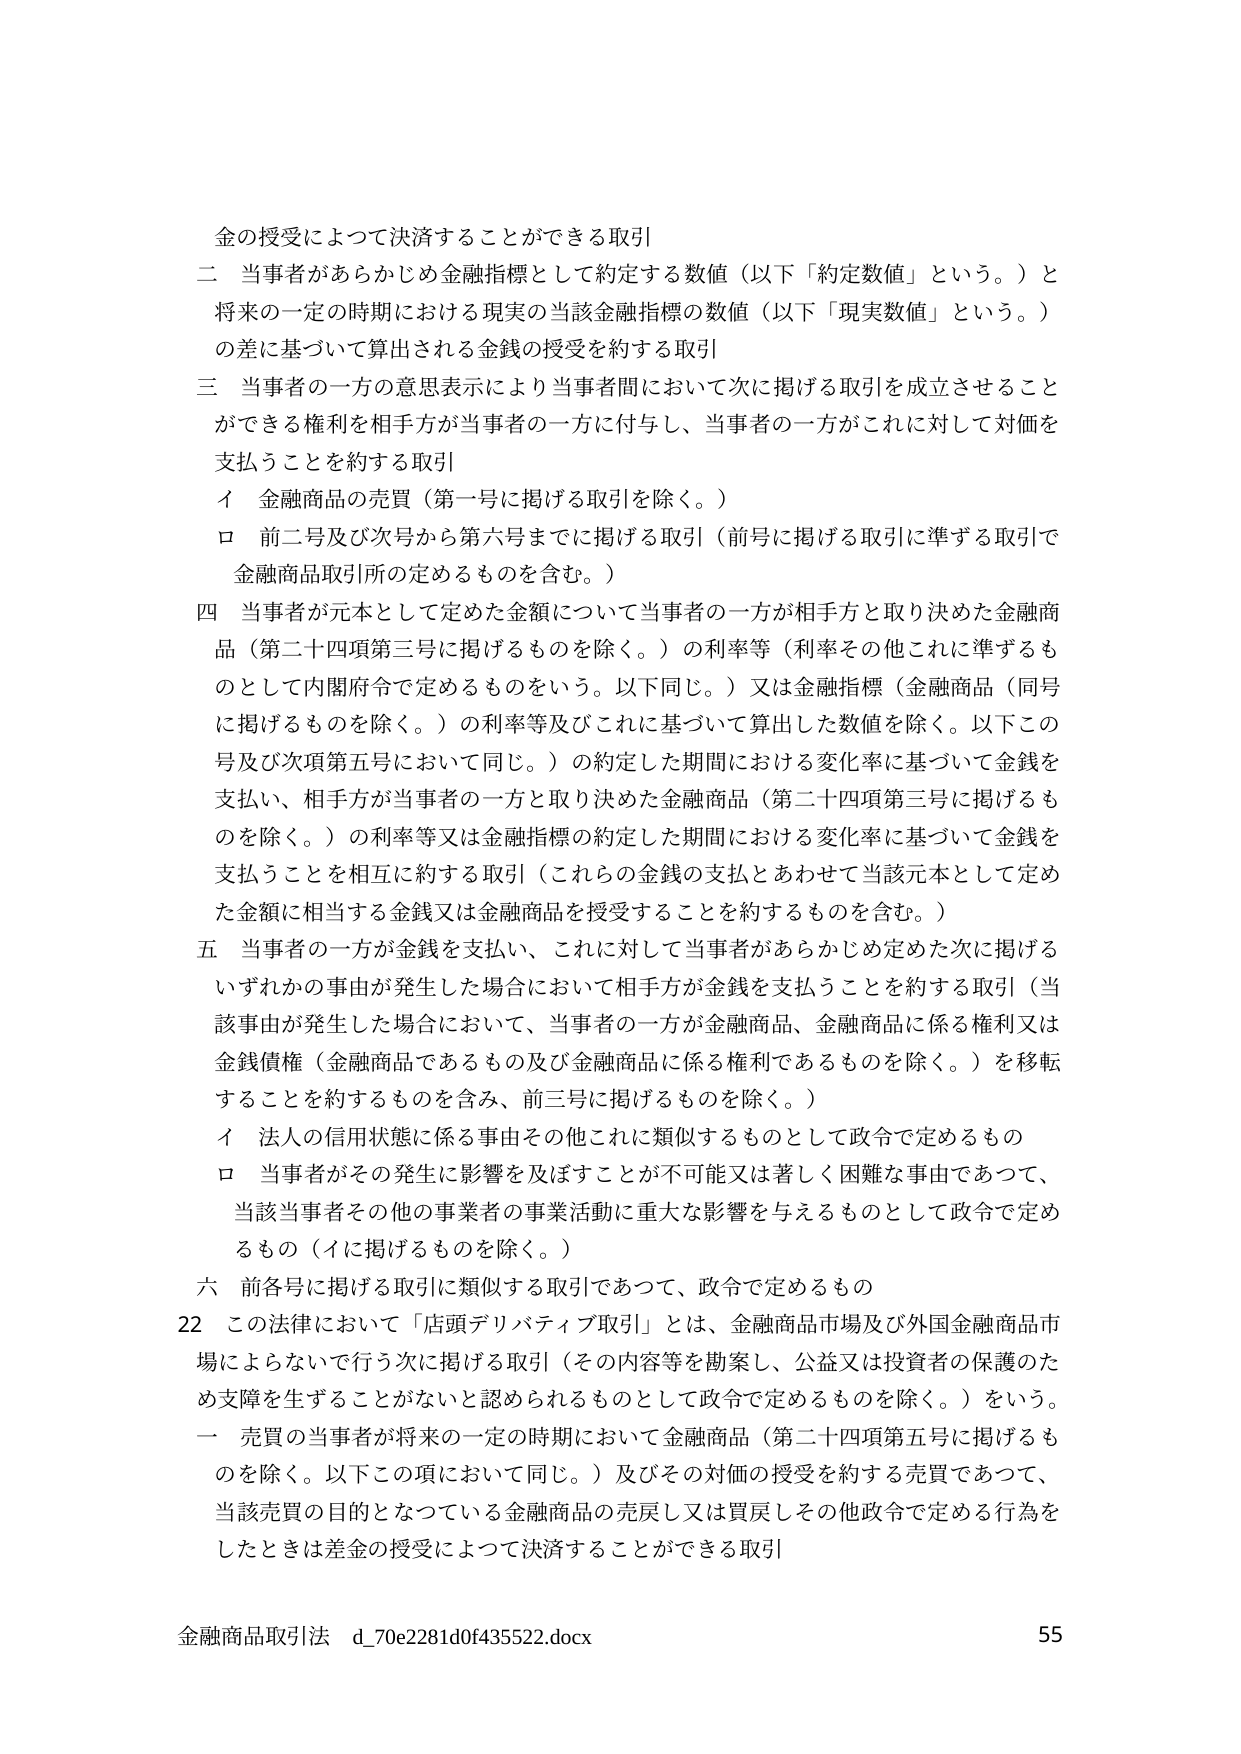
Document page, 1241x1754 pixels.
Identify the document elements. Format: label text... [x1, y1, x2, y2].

text 二 当事者があらかじめ金融指標として約定する数値（以下「約定数値」という。）と将来の一定の時期における現実の当該金融指標の数値（以下「現実数値」という。）の差に基づいて算出される金銭の授受を約する取引 [196, 254, 1063, 367]
text イ 法人の信用状態に係る事由その他これに類似するものとして政令で定めるもの [215, 1117, 1063, 1154]
text ロ 当事者がその発生に影響を及ぼすことが不可能又は著しく困難な事由であつて、当該当事者その他の事業者の事業活動に重大な影響を与えるものとして政令で定めるもの（イに掲げるものを除く。） [215, 1154, 1063, 1267]
text イ 金融商品の売買（第一号に掲げる取引を除く。） [215, 479, 1063, 517]
text 四 当事者が元本として定めた金額について当事者の一方が相手方と取り決めた金融商品（第二十四項第三号に掲げるものを除く。）の利率等（利率その他これに準ずるものとして内閣府令で定めるものをいう。以下同じ。）又は金融指標（金融商品（同号に掲げるものを除く。）の利率等及びこれに基づいて算出した数値を除く。以下この号及び次項第五号において同じ。）の約定した期間における変化率に基づいて金銭を支払い、相手方が当事者の一方と取り決めた金融商品（第二十四項第三号に掲げるものを除く。）の利率等又は金融指標の約定した期間における変化率に基づいて金銭を支払うことを相互に約する取引（これらの金銭の支払とあわせて当該元本として定めた金額に相当する金銭又は金融商品を授受することを約するものを含む。） [196, 592, 1063, 929]
text 22 この法律において「店頭デリバティブ取引」とは、金融商品市場及び外国金融商品市場によらないで行う次に掲げる取引（その内容等を勘案し、公益又は投資者の保護のため支障を生ずることがないと認められるものとして政令で定めるものを除く。）をいう。 [177, 1304, 1063, 1417]
text 六 前各号に掲げる取引に類似する取引であつて、政令で定めるもの [196, 1267, 1063, 1304]
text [196, 217, 1063, 254]
text 三 当事者の一方の意思表示により当事者間において次に掲げる取引を成立させることができる権利を相手方が当事者の一方に付与し、当事者の一方がこれに対して対価を支払うことを約する取引 [196, 367, 1063, 479]
text ロ 前二号及び次号から第六号までに掲げる取引（前号に掲げる取引に準ずる取引で金融商品取引所の定めるものを含む。） [215, 517, 1063, 592]
text 一 売買の当事者が将来の一定の時期において金融商品（第二十四項第五号に掲げるものを除く。以下この項において同じ。）及びその対価の授受を約する売買であつて、当該売買の目的となつている金融商品の売戻し又は買戻しその他政令で定める行為をしたときは差金の授受によつて決済することができる取引 [196, 1417, 1063, 1567]
text 五 当事者の一方が金銭を支払い、これに対して当事者があらかじめ定めた次に掲げるいずれかの事由が発生した場合において相手方が金銭を支払うことを約する取引（当該事由が発生した場合において、当事者の一方が金融商品、金融商品に係る権利又は金銭債権（金融商品であるもの及び金融商品に係る権利であるものを除く。）を移転することを約するものを含み、前三号に掲げるものを除く。） [196, 929, 1063, 1117]
